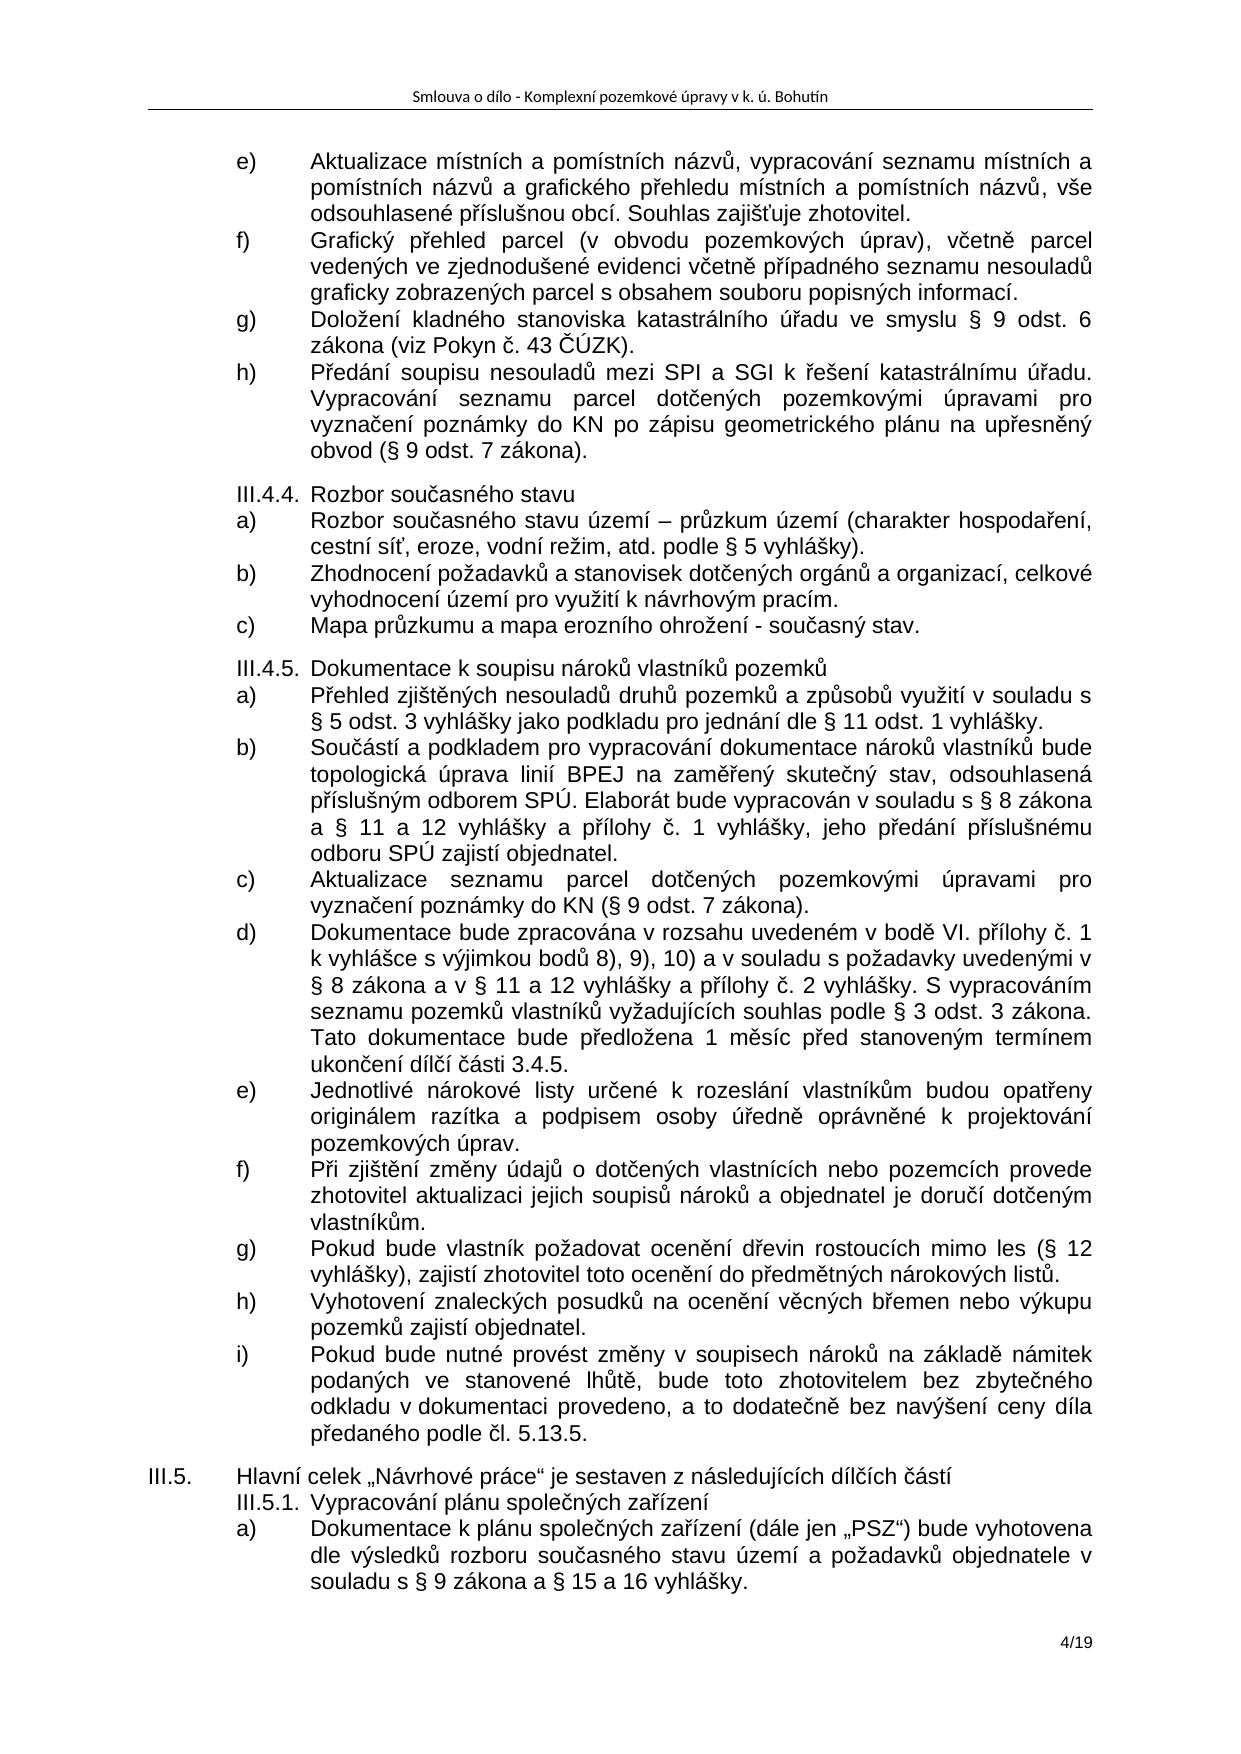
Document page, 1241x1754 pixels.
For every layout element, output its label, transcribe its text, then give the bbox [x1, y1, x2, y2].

text Součástí a podkladem pro vypracování dokumentace nároků vlastníků bude topologická úprava linií BPEJ na zaměřený skutečný stav, odsouhlasená příslušným odborem SPÚ. Elaborát bude vypracován v souladu s § 8 zákona a § 11 a 12 vyhlášky a přílohy č. 1 vyhlášky, jeho předání příslušnému odboru SPÚ zajistí objednatel. [236, 734, 1093, 866]
text Aktualizace místních a pomístních názvů, vypracování seznamu místních a pomístních názvů a grafického přehledu místních a pomístních názvů, vše odsouhlasené příslušnou obcí. Souhlas zajišťuje zhotovitel. [236, 148, 1093, 227]
text Při zjištění změny údajů o dotčených vlastnících nebo pozemcích provede zhotovitel aktualizaci jejich soupisů nároků a objednatel je doručí dotčeným vlastníkům. [236, 1156, 1093, 1235]
text Aktualizace seznamu parcel dotčených pozemkovými úpravami pro vyznačení poznámky do KN (§ 9 odst. 7 zákona). [236, 866, 1093, 919]
list Hlavní celek „Návrhové práce“ je sestaven z následujících dílčích částí [148, 1463, 1093, 1489]
text Doložení kladného stanoviska katastrálního úřadu ve smyslu § 9 odst. 6 zákona (viz Pokyn č. 43 ČÚZK). [236, 306, 1093, 358]
text Přehled zjištěných nesouladů druhů pozemků a způsobů využití v souladu s § 5 odst. 3 vyhlášky jako podkladu pro jednání dle § 11 odst. 1 vyhlášky. [236, 682, 1093, 734]
text Mapa průzkumu a mapa erozního ohrožení - současný stav. [236, 612, 1093, 639]
text Vypracování plánu společných zařízení [236, 1489, 1093, 1515]
text Předání soupisu nesouladů mezi SPI a SGI k řešení katastrálnímu úřadu. Vypracování seznamu parcel dotčených pozemkovými úpravami pro vyznačení poznámky do KN po zápisu geometrického plánu na upřesněný obvod (§ 9 odst. 7 zákona). [236, 358, 1093, 464]
text Dokumentace k plánu společných zařízení (dále jen „PSZ“) bude vyhotovena dle výsledků rozboru současného stavu území a požadavků objednatele v souladu s § 9 zákona a § 15 a 16 vyhlášky. [236, 1515, 1093, 1594]
text Rozbor současného stavu [236, 481, 1093, 507]
text Zhodnocení požadavků a stanovisek dotčených orgánů a organizací, celkové vyhodnocení území pro využití k návrhovým pracím. [236, 559, 1093, 612]
text Grafický přehled parcel (v obvodu pozemkových úprav), včetně parcel vedených ve zjednodušené evidenci včetně případného seznamu nesouladů graficky zobrazených parcel s obsahem souboru popisných informací. [236, 227, 1093, 306]
text Dokumentace bude zpracována v rozsahu uvedeném v bodě VI. přílohy č. 1 k vyhlášce s výjimkou bodů 8), 9), 10) a v souladu s požadavky uvedenými v § 8 zákona a v § 11 a 12 vyhlášky a přílohy č. 2 vyhlášky. S vypracováním seznamu pozemků vlastníků vyžadujících souhlas podle § 3 odst. 3 zákona. Tato dokumentace bude předložena 1 měsíc před stanoveným termínem ukončení dílčí části 3.4.5. [236, 919, 1093, 1077]
text Rozbor současného stavu území – průzkum území (charakter hospodaření, cestní síť, eroze, vodní režim, atd. podle § 5 vyhlášky). [236, 507, 1093, 559]
text Jednotlivé nárokové listy určené k rozeslání vlastníkům budou opatřeny originálem razítka a podpisem osoby úředně oprávněné k projektování pozemkových úprav. [236, 1077, 1093, 1156]
text Pokud bude vlastník požadovat ocenění dřevin rostoucích mimo les (§ 12 vyhlášky), zajistí zhotovitel toto ocenění do předmětných nárokových listů. [236, 1235, 1093, 1288]
text Pokud bude nutné provést změny v soupisech nároků na základě námitek podaných ve stanovené lhůtě, bude toto zhotovitelem bez zbytečného odkladu v dokumentaci provedeno, a to dodatečně bez navýšení ceny díla předaného podle čl. 5.13.5. [236, 1341, 1093, 1446]
text Vyhotovení znaleckých posudků na ocenění věcných břemen nebo výkupu pozemků zajistí objednatel. [236, 1288, 1093, 1341]
text Dokumentace k soupisu nároků vlastníků pozemků [236, 655, 1093, 682]
